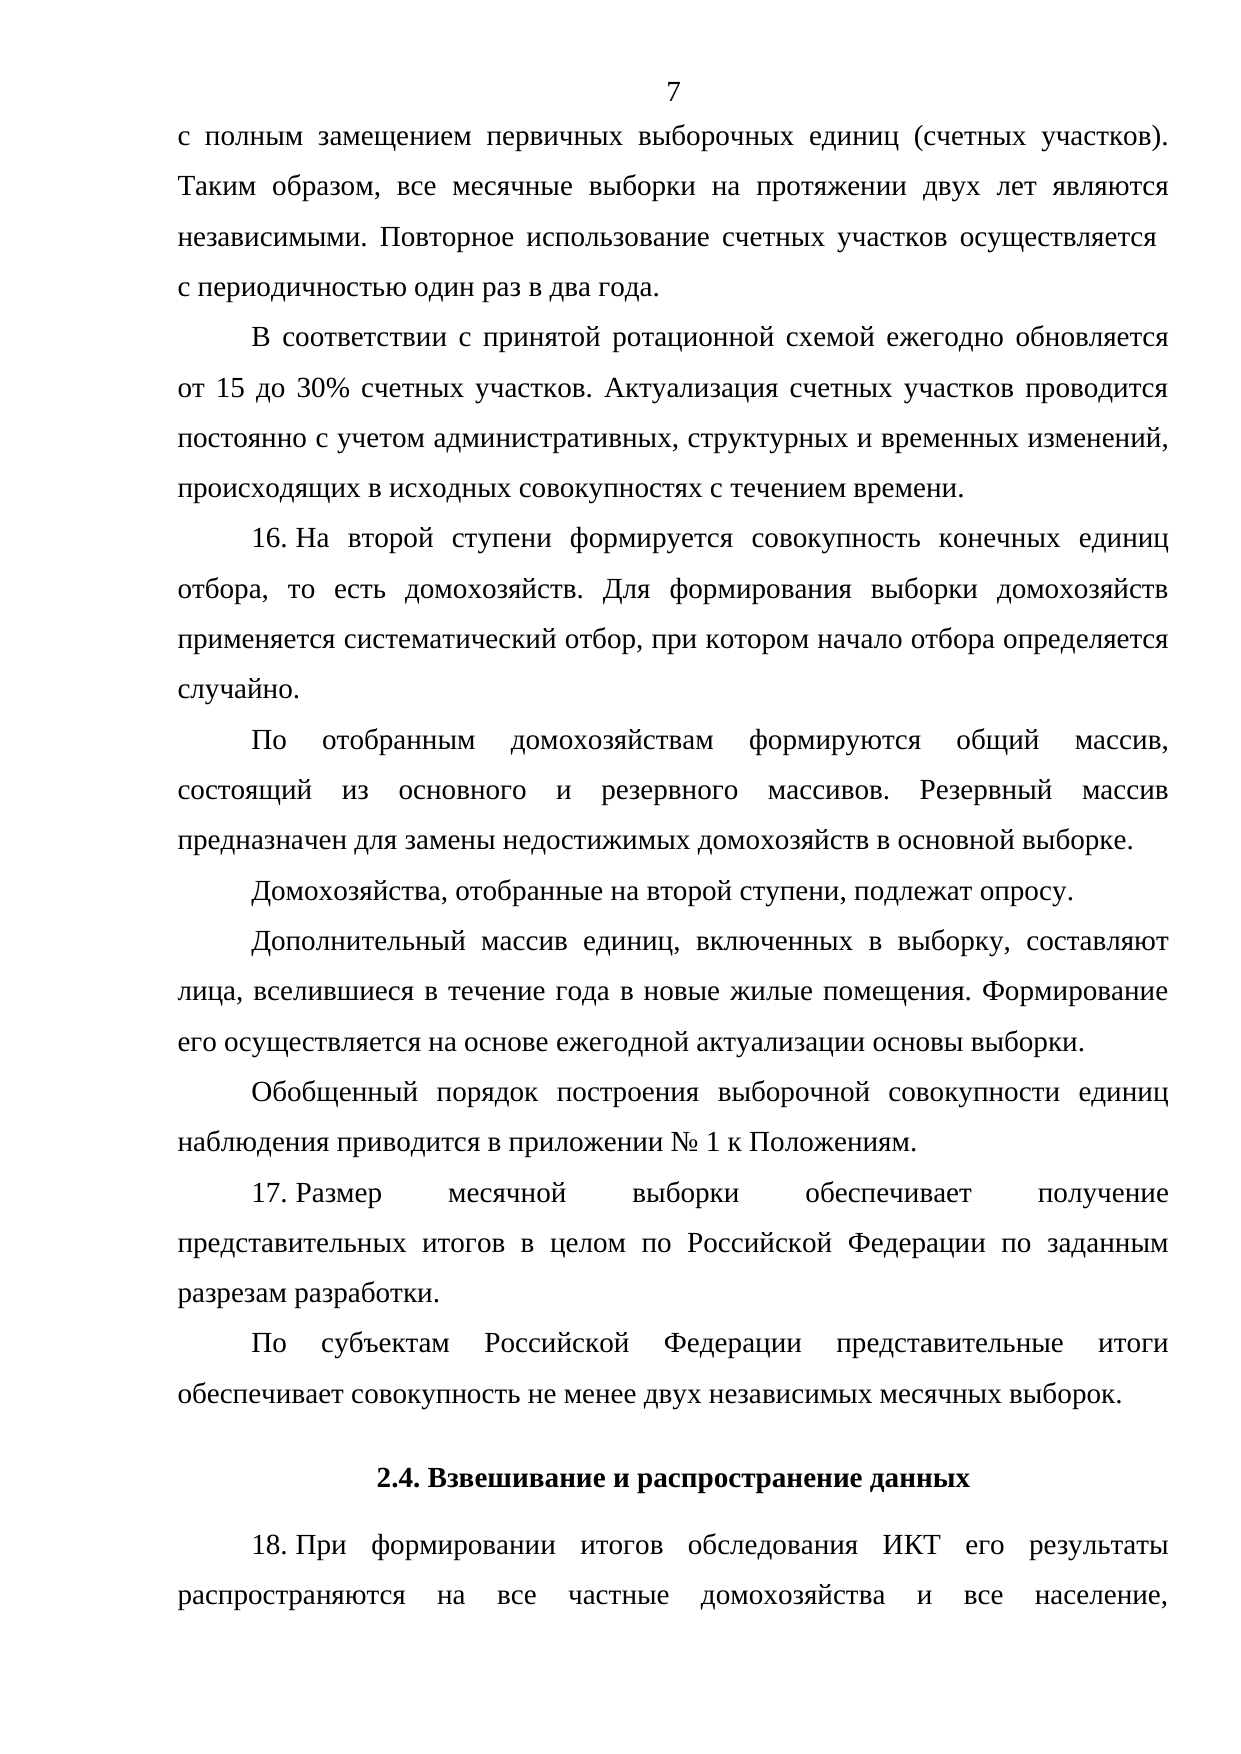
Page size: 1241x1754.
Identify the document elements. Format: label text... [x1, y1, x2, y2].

list Размер месячной выборки обеспечивает получение представительных итогов в целом по Российской Федерации по заданным разрезам разработки. [177, 1175, 1169, 1309]
text Дополнительный массив единиц, включенных в выборку, составляют лица, вселившиеся в течение года в новые жилые помещения. Формирование его осуществляется на основе ежегодной актуализации основы выборки. [177, 923, 1169, 1057]
text Обобщенный порядок построения выборочной совокупности единиц наблюдения приводится в приложении № 1 к Положениям. [177, 1074, 1169, 1158]
text По субъектам Российской Федерации представительные итоги обеспечивает совокупность не менее двух независимых месячных выборок. [177, 1326, 1169, 1409]
text По отобранным домохозяйствам формируются общий массив, состоящий из основного и резервного массивов. Резервный массив предназначен для замены недостижимых домохозяйств в основной выборке. [177, 722, 1169, 856]
list На второй ступени формируется совокупность конечных единиц отбора, то есть домохозяйств. Для формирования выборки домохозяйств применяется систематический отбор, при котором начало отбора определяется случайно. [177, 521, 1169, 705]
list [177, 1527, 1169, 1611]
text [177, 118, 1169, 303]
text Домохозяйства, отобранные на второй ступени, подлежат опросу. [177, 873, 1169, 906]
text 2.4. Взвешивание и распространение данных [177, 1460, 1169, 1493]
text В соответствии с принятой ротационной схемой ежегодно обновляется от 15 до 30% счетных участков. Актуализация счетных участков проводится постоянно с учетом административных, структурных и временных изменений, происходящих в исходных совокупностях с течением времени. [177, 319, 1169, 504]
